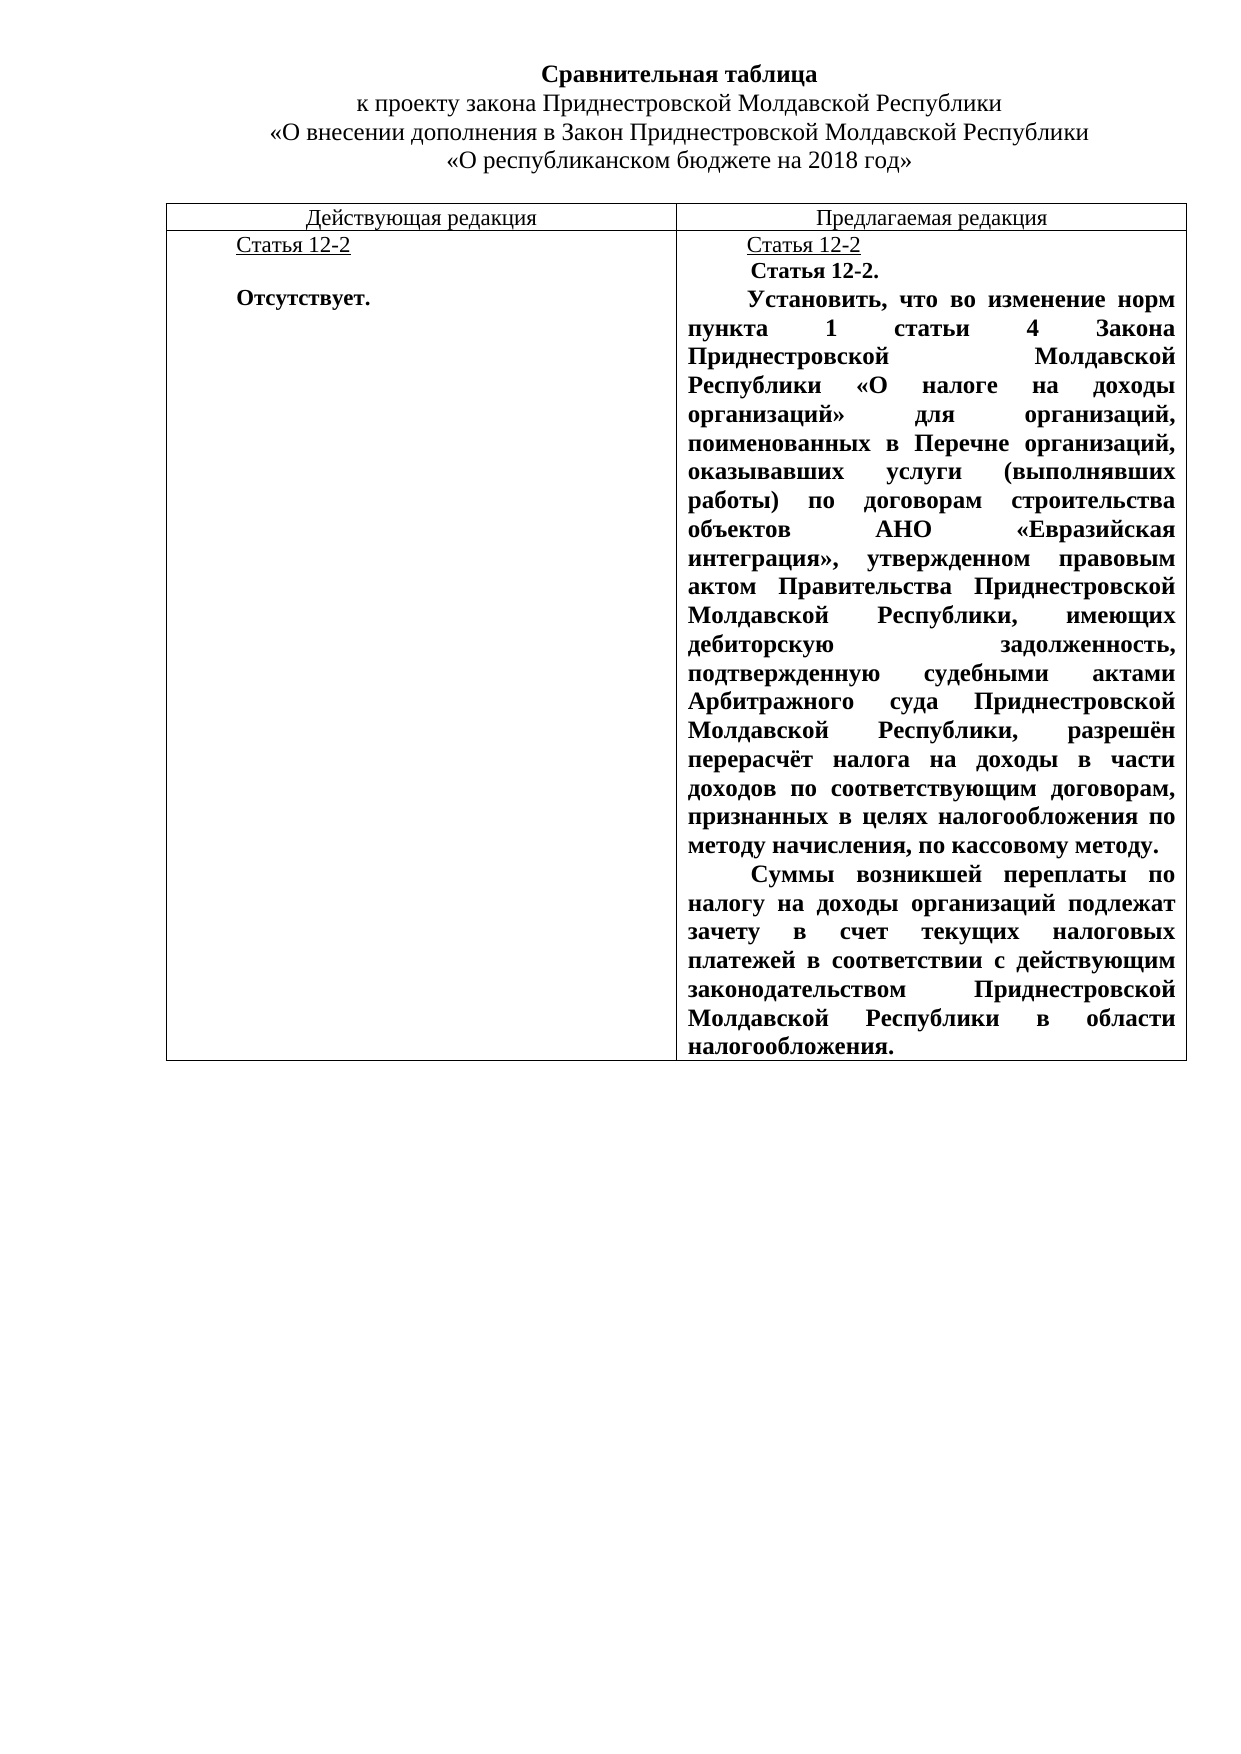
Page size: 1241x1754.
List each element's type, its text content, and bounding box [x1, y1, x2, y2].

table_header Действующая редакция [167, 204, 676, 230]
text «О республиканском бюджете на 2018 год» [177, 145, 1181, 174]
text Сравнительная таблица [177, 59, 1181, 88]
text к проекту закона Приднестровской Молдавской Республики [177, 88, 1181, 117]
table_cell Статья 12-2 Отсутствует. [167, 231, 676, 1060]
text «О внесении дополнения в Закон Приднестровской Молдавской Республики [177, 117, 1181, 145]
table_header Предлагаемая редакция [677, 204, 1186, 230]
table_cell Статья 12-2 Статья 12-2. Установить, что во изменение норм пункта 1 статьи 4 Закона Приднестровской Молдавской Республики «О налоге на доходы организаций» для организаций, поименованных в Перечне организаций, оказывавших услуги (выполнявших работы) по договорам строительства объектов АНО «Евразийская интеграция», утвержденном правовым актом Правительства Приднестровской Молдавской Республики, имеющих дебиторскую задолженность, подтвержденную судебными актами Арбитражного суда Приднестровской Молдавской Республики, разрешён перерасчёт налога на доходы в части доходов по соответствующим договорам, признанных в целях налогообложения по методу начисления, по кассовому методу. Суммы возникшей переплаты по налогу на доходы организаций подлежат зачету в счет текущих налоговых платежей в соответствии с действующим законодательством Приднестровской Молдавской Республики в области налогообложения. [677, 231, 1186, 1060]
